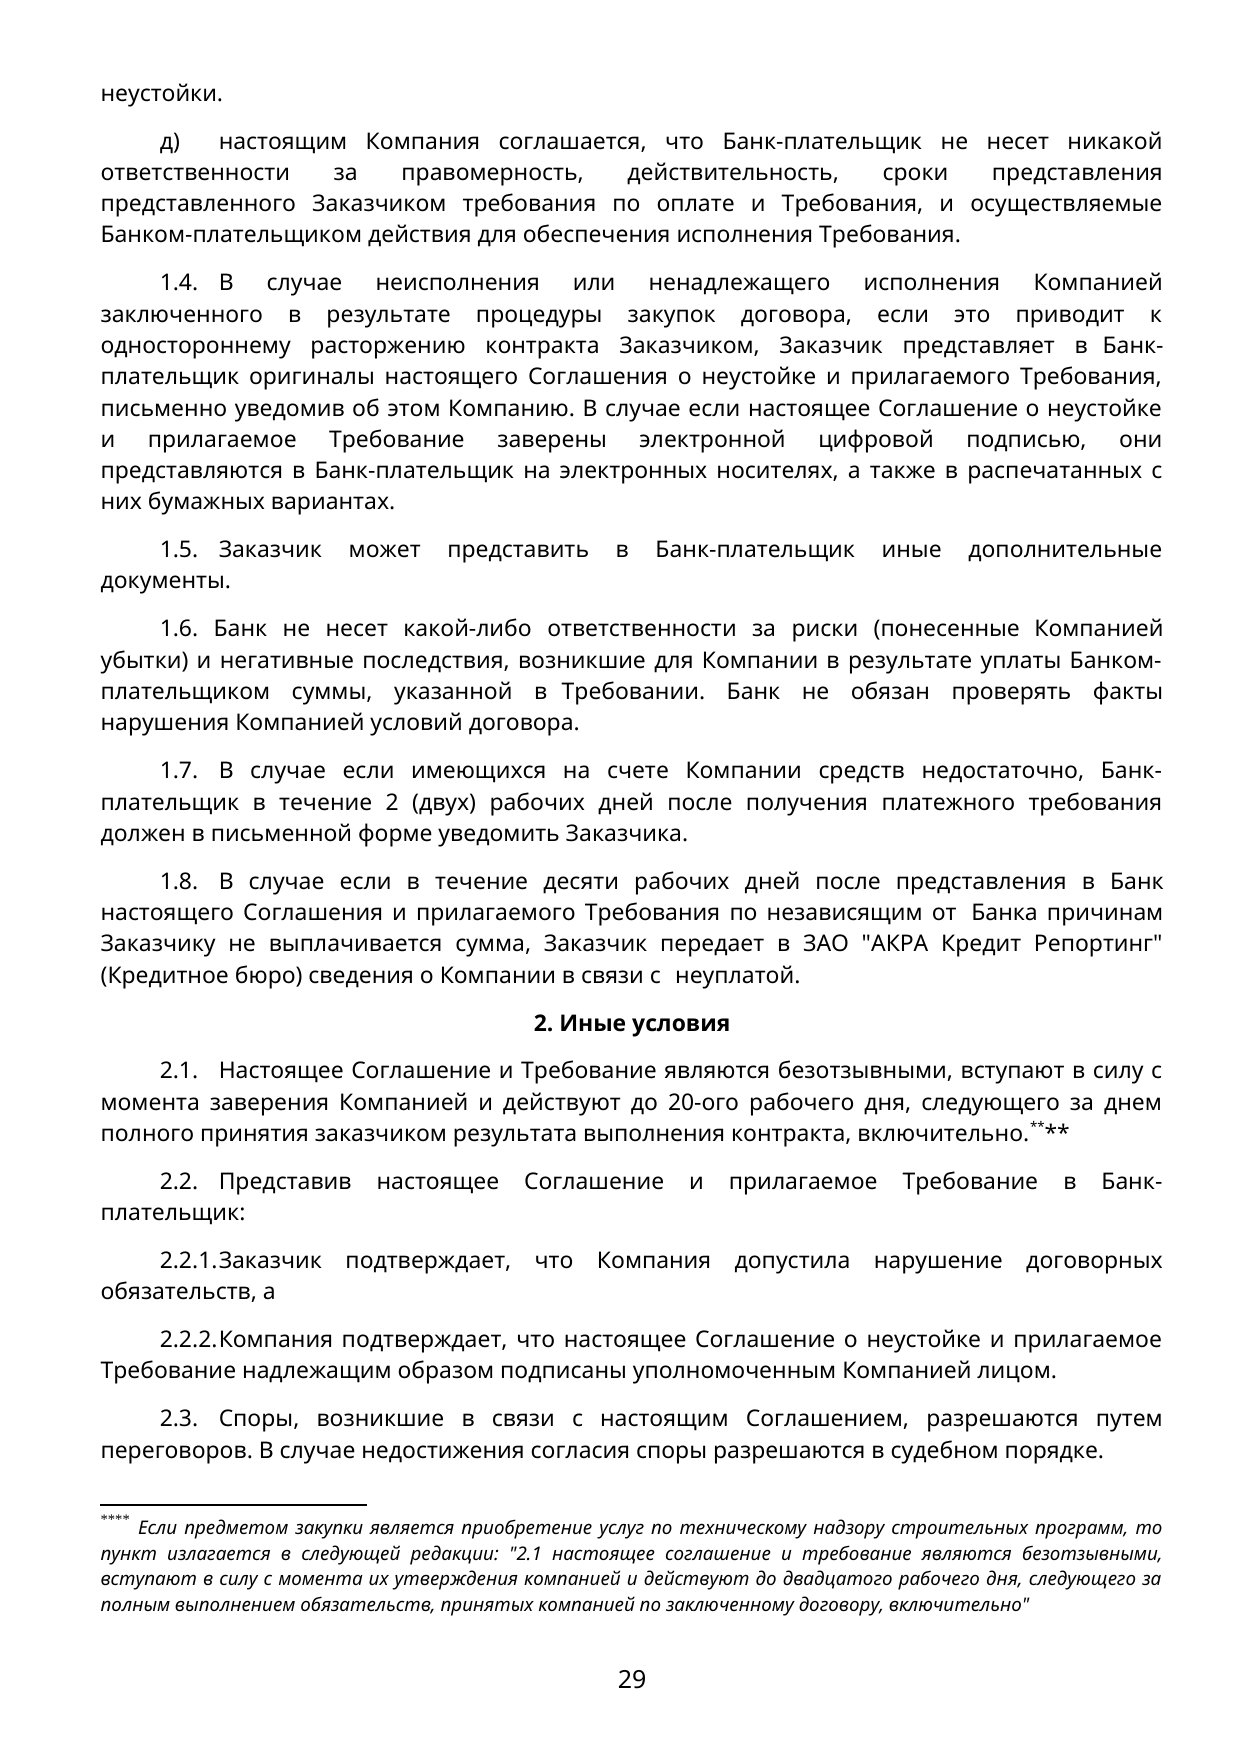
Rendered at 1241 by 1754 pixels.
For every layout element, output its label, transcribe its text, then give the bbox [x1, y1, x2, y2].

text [100, 77, 1163, 108]
text 1.6. Банк не несет какой-либо ответственности за риски (понесенные Компанией убытки) и негативные последствия, возникшие для Компании в результате уплаты Банком-плательщиком суммы, указанной в Требовании. Банк не обязан проверять факты нарушения Компанией условий договора. [100, 612, 1163, 737]
text 2. Иные условия [100, 1007, 1163, 1038]
text 2.2.2. Компания подтверждает, что настоящее Соглашение о неустойке и прилагаемое Требование надлежащим образом подписаны уполномоченным Компанией лицом. [100, 1323, 1163, 1386]
text д) настоящим Компания соглашается, что Банк-плательщик не несет никакой ответственности за правомерность, действительность, сроки представления представленного Заказчиком требования по оплате и Требования, и осуществляемые Банком-плательщиком действия для обеспечения исполнения Требования. [100, 125, 1163, 250]
text 2.3. Споры, возникшие в связи с настоящим Соглашением, разрешаются путем переговоров. В случае недостижения согласия споры разрешаются в судебном порядке. [100, 1402, 1163, 1465]
text 1.5. Заказчик может представить в Банк-плательщик иные дополнительные документы. [100, 533, 1163, 596]
text 1.7. В случае если имеющихся на счете Компании средств недостаточно, Банк-плательщик в течение 2 (двух) рабочих дней после получения платежного требования должен в письменной форме уведомить Заказчика. [100, 754, 1163, 848]
text 2.2. Представив настоящее Соглашение и прилагаемое Требование в Банк-плательщик: [100, 1165, 1163, 1227]
text 2.2.1. Заказчик подтверждает, что Компания допустила нарушение договорных обязательств, а [100, 1244, 1163, 1307]
text 2.1. Настоящее Соглашение и Требование являются безотзывными, вступают в силу с момента заверения Компанией и действуют до 20-ого рабочего дня, следующего за днем полного принятия заказчиком результата выполнения контракта, включительно.** [100, 1054, 1163, 1148]
text 1.8. В случае если в течение десяти рабочих дней после представления в Банк настоящего Соглашения и прилагаемого Требования по независящим от Банка причинам Заказчику не выплачивается сумма, Заказчик передает в ЗАО "АКРА Кредит Репортинг" (Кредитное бюро) сведения о Компании в связи с неуплатой. [100, 864, 1163, 990]
text 1.4. В случае неисполнения или ненадлежащего исполнения Компанией заключенного в результате процедуры закупок договора, если это приводит к одностороннему расторжению контракта Заказчиком, Заказчик представляет в Банк-плательщик оригиналы настоящего Соглашения о неустойке и прилагаемого Требования, письменно уведомив об этом Компанию. В случае если настоящее Соглашение о неустойке и прилагаемое Требование заверены электронной цифровой подписью, они представляются в Банк-плательщик на электронных носителях, а также в распечатанных с них бумажных вариантах. [100, 266, 1163, 516]
